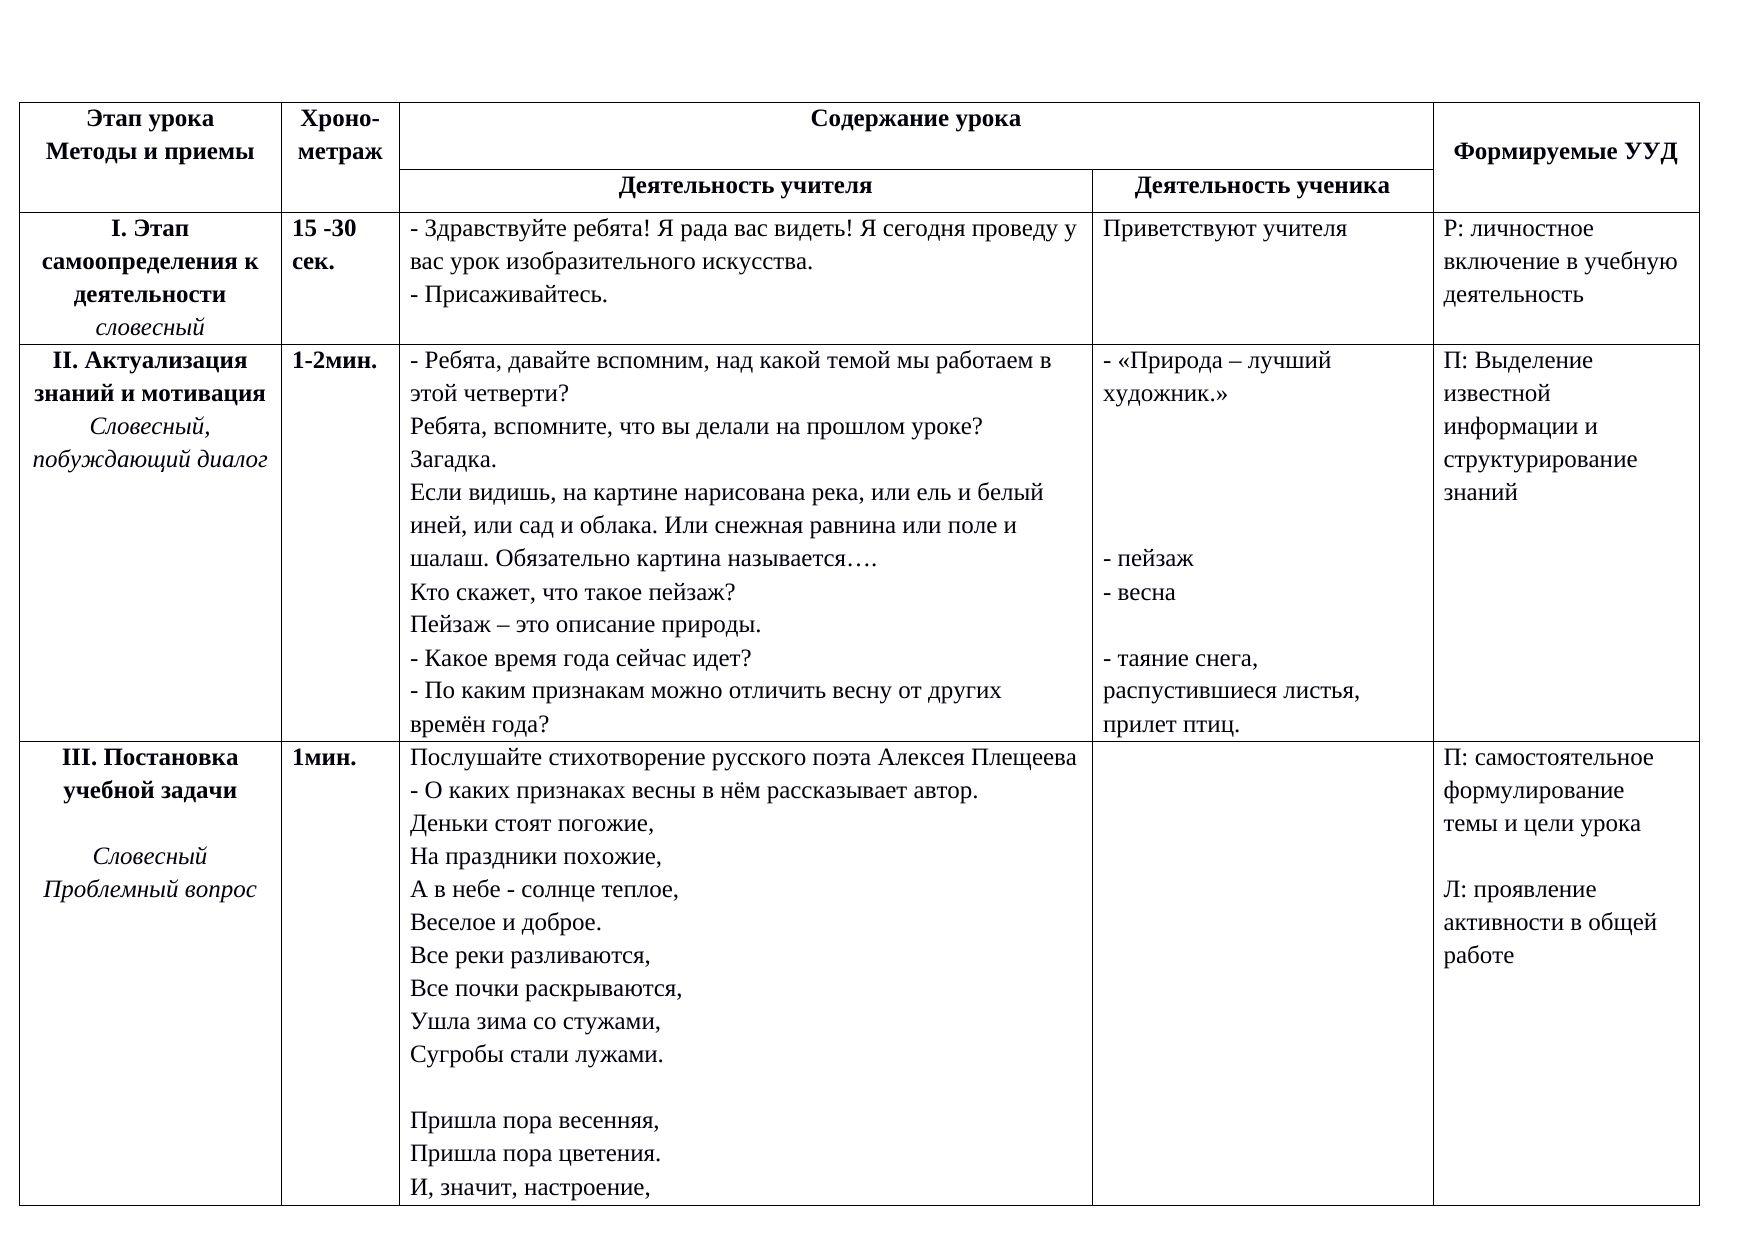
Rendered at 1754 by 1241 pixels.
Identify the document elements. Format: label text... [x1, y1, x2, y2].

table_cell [1093, 742, 1433, 1204]
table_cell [20, 742, 281, 1204]
table_cell - Здравствуйте ребята! Я рада вас видеть! Я сегодня проведу у вас урок изобразительного искусства. - Присаживайтесь. [400, 213, 1092, 344]
table_cell - «Природа – лучший художник.» - пейзаж - весна - таяние снега, распустившиеся листья, прилет птиц. [1093, 345, 1433, 741]
table_cell Приветствуют учителя [1093, 213, 1433, 344]
table_header Хроно- метраж [282, 103, 399, 212]
table_cell - Ребята, давайте вспомним, над какой темой мы работаем в этой четверти? Ребята, вспомните, что вы делали на прошлом уроке? Загадка. Если видишь, на картине нарисована река, или ель и белый иней, или сад и облака. Или снежная равнина или поле и шалаш. Обязательно картина называется…. Кто скажет, что такое пейзаж? Пейзаж – это описание природы. - Какое время года сейчас идет? - По каким признакам можно отличить весну от других времён года? [400, 345, 1092, 741]
table_cell Деятельность ученика [1093, 170, 1433, 212]
table_cell П: Выделение известной информации и структурирование знаний [1434, 345, 1699, 741]
table_header Формируемые УУД [1434, 103, 1699, 212]
table_header Содержание урока [400, 103, 1433, 169]
table_cell 1мин. [282, 742, 399, 1204]
table_cell II. Актуализация знаний и мотивация Словесный, побуждающий диалог [20, 345, 281, 741]
table_cell Деятельность учителя [400, 170, 1092, 212]
table_cell I. Этап самоопределения к деятельности словесный [20, 213, 281, 344]
table_cell 1-2мин. [282, 345, 399, 741]
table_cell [1434, 742, 1699, 1204]
table_cell 15 -30 сек. [282, 213, 399, 344]
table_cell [400, 742, 1092, 1204]
table_header Этап урока Методы и приемы [20, 103, 281, 212]
table_cell Р: личностное включение в учебную деятельность [1434, 213, 1699, 344]
